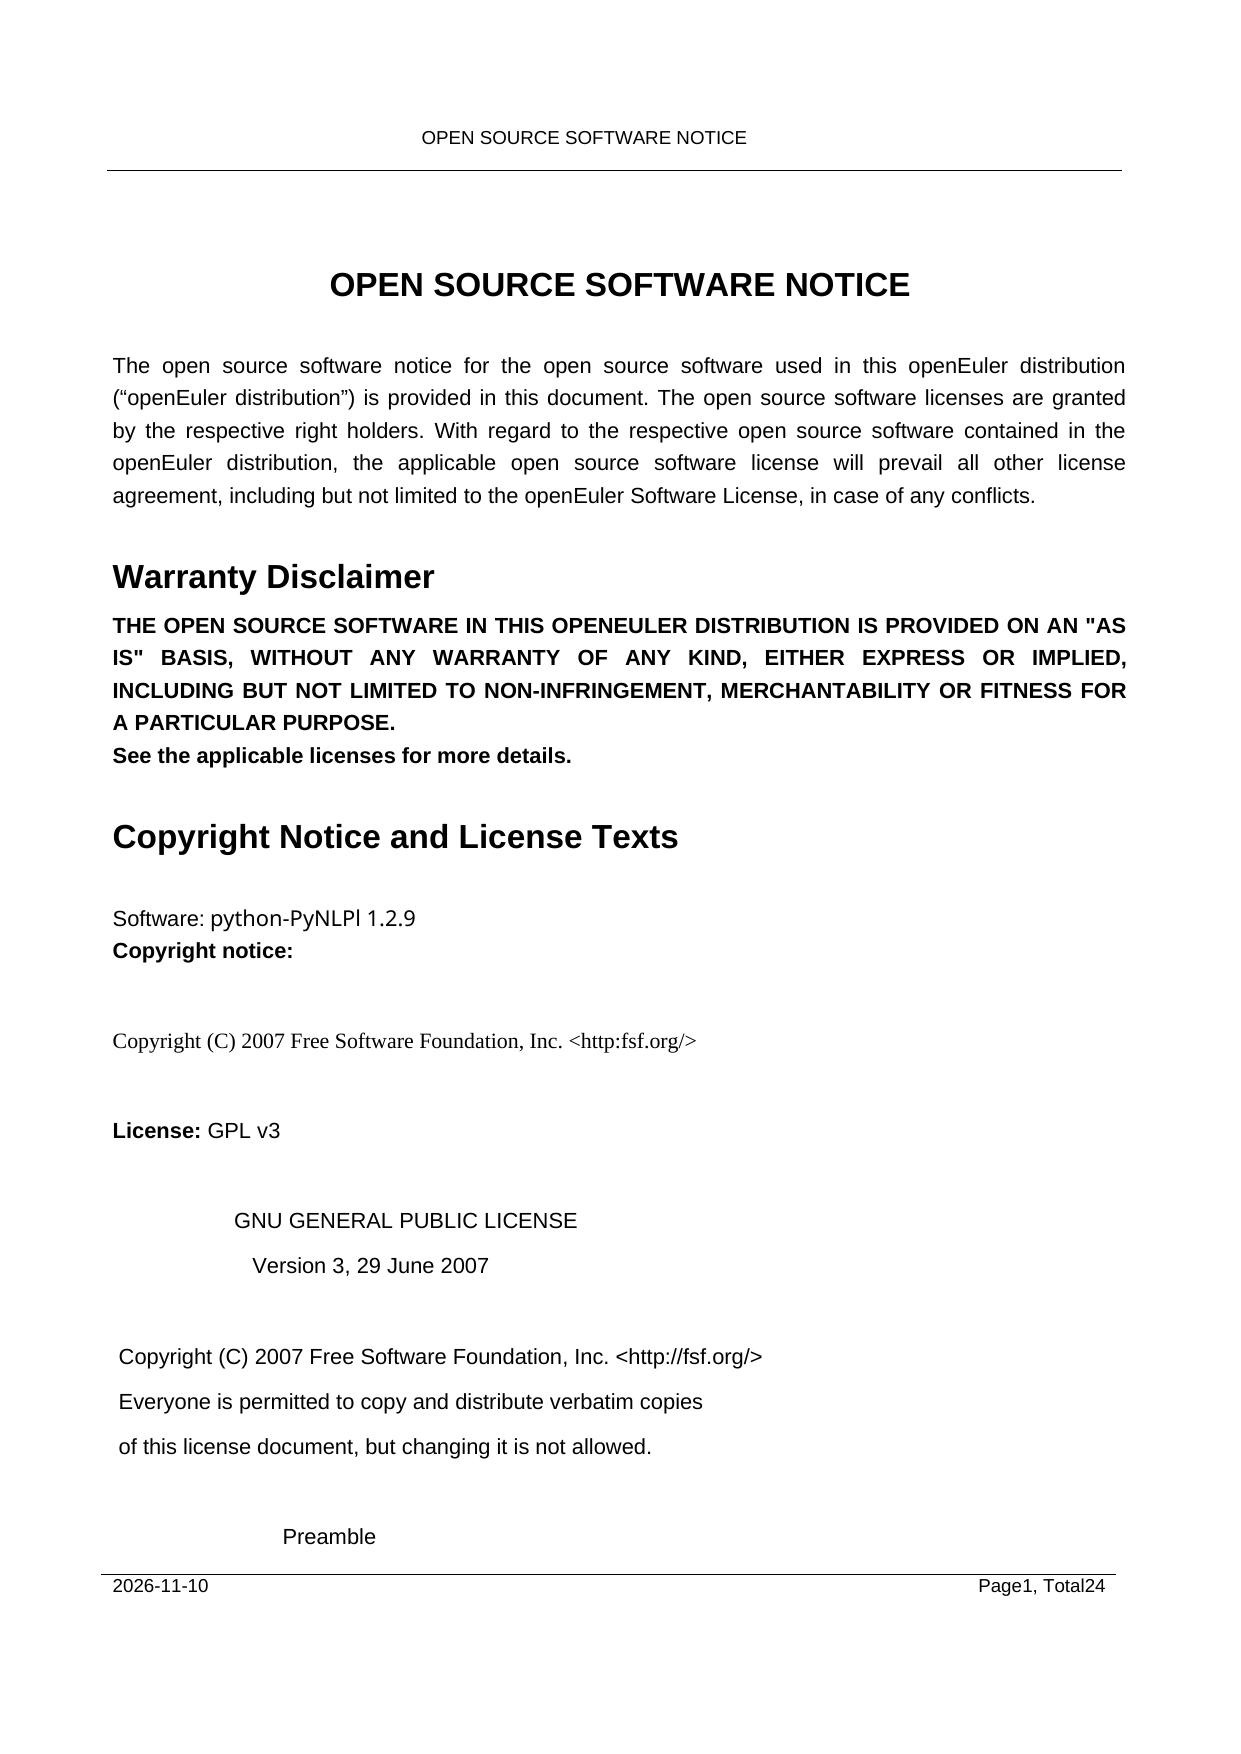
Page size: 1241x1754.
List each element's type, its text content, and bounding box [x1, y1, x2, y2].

text Software: python-PyNLPl 1.2.9 [112, 901, 1128, 934]
text OPEN SOURCE SOFTWARE NOTICE [112, 251, 1128, 316]
text Copyright Notice and License Texts [112, 804, 1128, 869]
text Preamble [112, 1520, 1128, 1553]
text GNU GENERAL PUBLIC LICENSE [112, 1204, 1128, 1237]
text Copyright (C) 2007 Free Software Foundation, Inc. <http://fsf.org/> [112, 1340, 1128, 1372]
text of this license document, but changing it is not allowed. [112, 1430, 1128, 1463]
text The open source software notice for the open source software used in this openEuler distribution (“openEuler distribution”) is provided in this document. The open source software licenses are granted by the respective right holders. With regard to the respective open source software contained in the openEuler distribution, the applicable open source software license will prevail all other license agreement, including but not limited to the openEuler Software License, in case of any conflicts. [112, 349, 1128, 511]
text Warranty Disclaimer [112, 544, 1128, 609]
text Copyright notice: [112, 934, 1128, 966]
text THE OPEN SOURCE SOFTWARE IN THIS OPENEULER DISTRIBUTION IS PROVIDED ON AN "AS IS" BASIS, WITHOUT ANY WARRANTY OF ANY KIND, EITHER EXPRESS OR IMPLIED, INCLUDING BUT NOT LIMITED TO NON-INFRINGEMENT, MERCHANTABILITY OR FITNESS FOR A PARTICULAR PURPOSE. See the applicable licenses for more details. [112, 609, 1128, 771]
text Copyright (C) 2007 Free Software Foundation, Inc. <http:fsf.org/> [112, 1024, 1128, 1057]
text Everyone is permitted to copy and distribute verbatim copies [112, 1385, 1128, 1417]
text Version 3, 29 June 2007 [112, 1250, 1128, 1282]
text License: GPL v3 [112, 1114, 1128, 1147]
